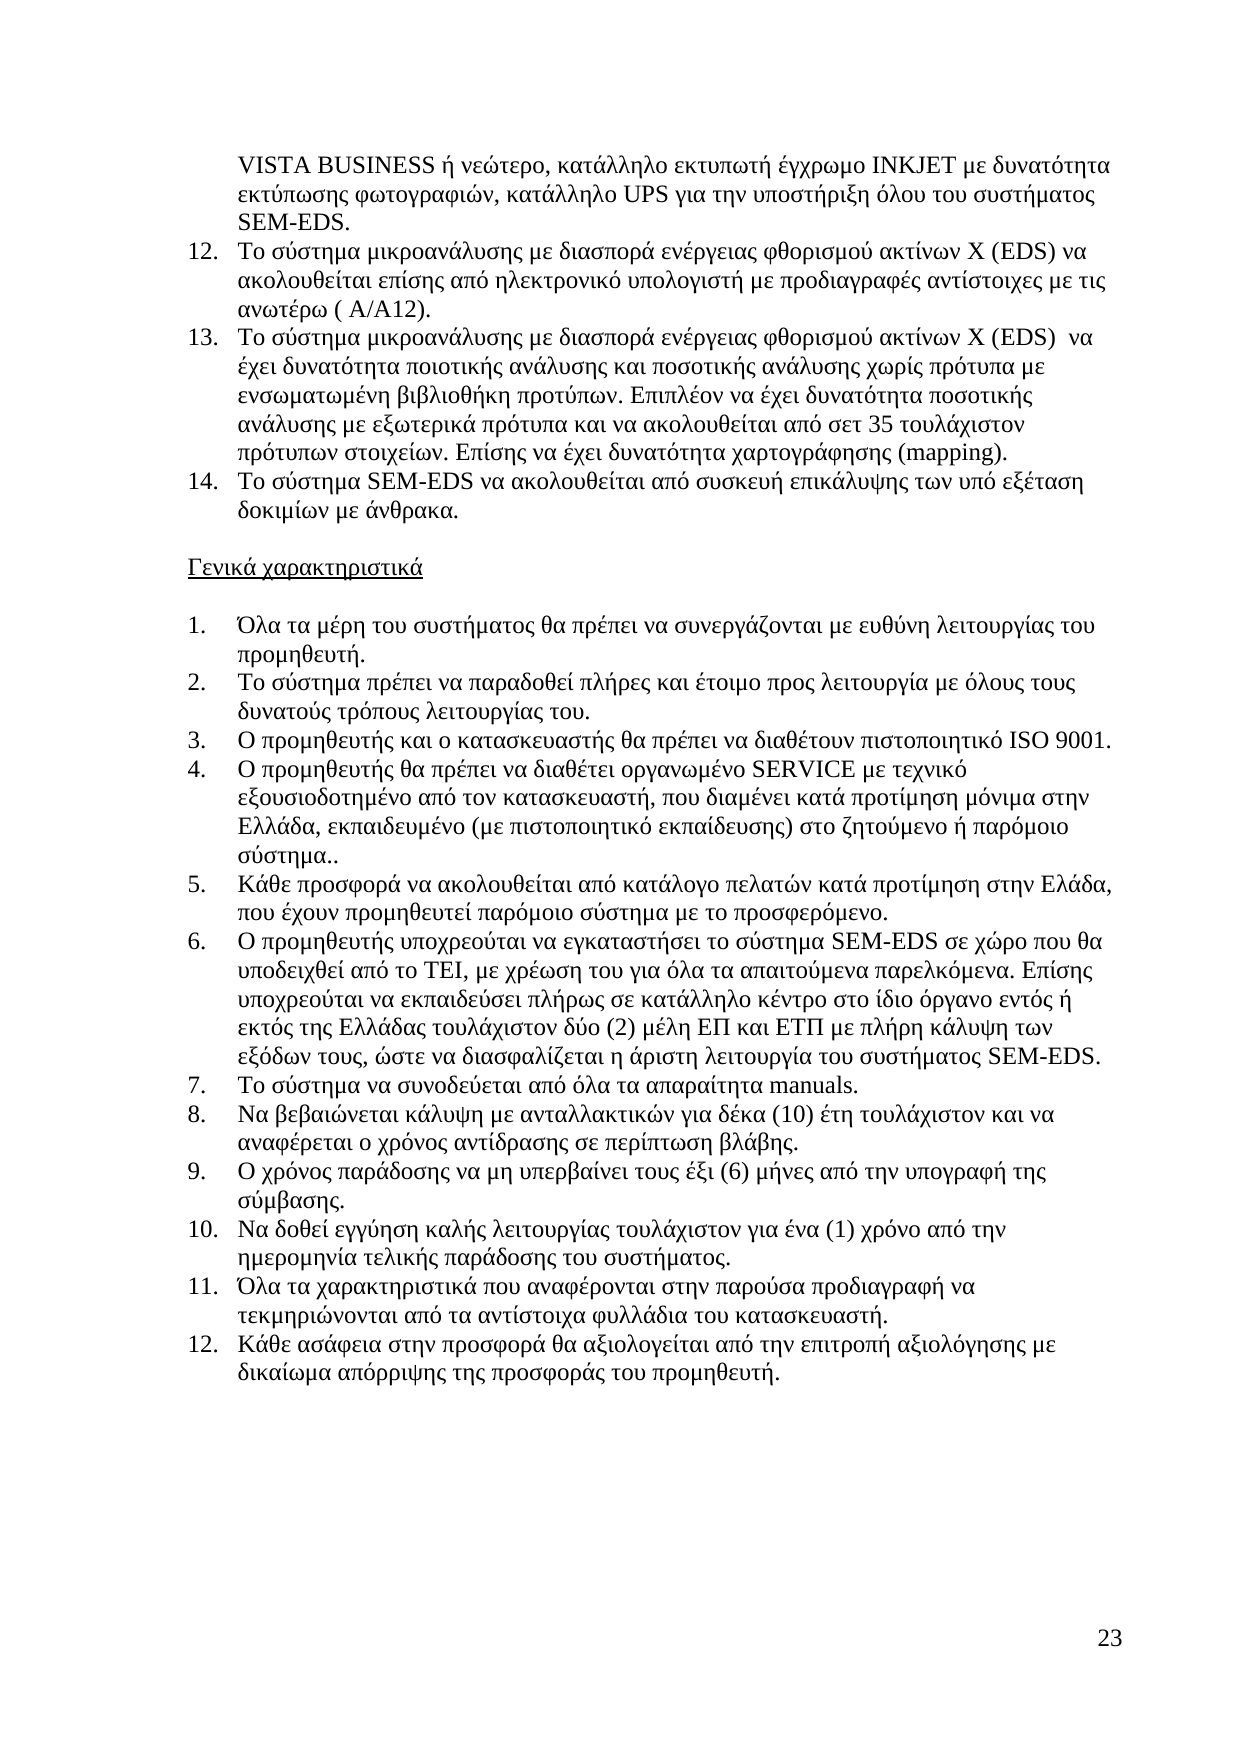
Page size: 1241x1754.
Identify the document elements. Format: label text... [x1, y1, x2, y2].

list Να δοθεί εγγύηση καλής λειτουργίας τουλάχιστον για ένα (1) χρόνο από την ημερομηνία τελικής παράδοσης του συστήματος. [187, 1214, 1122, 1271]
list Ο χρόνος παράδοσης να μη υπερβαίνει τους έξι (6) μήνες από την υπογραφή της σύμβασης. [187, 1156, 1122, 1214]
list Κάθε προσφορά να ακολουθείται από κατάλογο πελατών κατά προτίμηση στην Ελάδα, που έχουν προμηθευτεί παρόμοιο σύστημα με το προσφερόμενο. [187, 869, 1122, 926]
text Γενικά χαρακτηριστικά [187, 552, 1122, 581]
list Το σύστημα πρέπει να παραδοθεί πλήρες και έτοιμο προς λειτουργία με όλους τους δυνατούς τρόπους λειτουργίας του. [187, 667, 1122, 725]
list Το σύστημα μικροανάλυσης με διασπορά ενέργειας φθορισμού ακτίνων Χ (EDS) να έχει δυνατότητα ποιοτικής ανάλυσης και ποσοτικής ανάλυσης χωρίς πρότυπα με ενσωματωμένη βιβλιοθήκη προτύπων. Επιπλέον να έχει δυνατότητα ποσοτικής ανάλυσης με εξωτερικά πρότυπα και να ακολουθείται από σετ 35 τουλάχιστον πρότυπων στοιχείων. Επίσης να έχει δυνατότητα χαρτογράφησης (mapping). [187, 322, 1122, 466]
list Το σύστημα να συνοδεύεται από όλα τα απαραίτητα manuals. [187, 1070, 1122, 1099]
list To σύστημα SEM-EDS να ακολουθείται από συσκευή επικάλυψης των υπό εξέταση δοκιμίων με άνθρακα. [187, 466, 1122, 524]
list Όλα τα χαρακτηριστικά που αναφέρονται στην παρούσα προδιαγραφή να τεκμηριώνονται από τα αντίστοιχα φυλλάδια του κατασκευαστή. [187, 1271, 1122, 1329]
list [187, 150, 1122, 236]
list Το σύστημα μικροανάλυσης με διασπορά ενέργειας φθορισμού ακτίνων Χ (EDS) να ακολουθείται επίσης από ηλεκτρονικό υπολογιστή με προδιαγραφές αντίστοιχες με τις ανωτέρω ( Α/Α12). [187, 236, 1122, 322]
list Όλα τα μέρη του συστήματος θα πρέπει να συνεργάζονται με ευθύνη λειτουργίας του προμηθευτή. [187, 610, 1122, 667]
list Κάθε ασάφεια στην προσφορά θα αξιολογείται από την επιτροπή αξιολόγησης με δικαίωμα απόρριψης της προσφοράς του προμηθευτή. [187, 1329, 1122, 1386]
list Να βεβαιώνεται κάλυψη με ανταλλακτικών για δέκα (10) έτη τουλάχιστον και να αναφέρεται ο χρόνος αντίδρασης σε περίπτωση βλάβης. [187, 1099, 1122, 1156]
list Ο προμηθευτής και ο κατασκευαστής θα πρέπει να διαθέτουν πιστοποιητικό ISO 9001. [187, 725, 1122, 754]
list Ο προμηθευτής υποχρεούται να εγκαταστήσει το σύστημα SEM-EDS σε χώρο που θα υποδειχθεί από το ΤΕΙ, με χρέωση του για όλα τα απαιτούμενα παρελκόμενα. Επίσης υποχρεούται να εκπαιδεύσει πλήρως σε κατάλληλο κέντρο στο ίδιο όργανο εντός ή εκτός της Ελλάδας τουλάχιστον δύο (2) μέλη ΕΠ και ΕΤΠ με πλήρη κάλυψη των εξόδων τους, ώστε να διασφαλίζεται η άριστη λειτουργία του συστήματος SEM-EDS. [187, 926, 1122, 1070]
list Ο προμηθευτής θα πρέπει να διαθέτει οργανωμένο SERVICE με τεχνικό εξουσιοδοτημένο από τον κατασκευαστή, που διαμένει κατά προτίμηση μόνιμα στην Ελλάδα, εκπαιδευμένο (με πιστοποιητικό εκπαίδευσης) στο ζητούμενο ή παρόμοιο σύστημα.. [187, 754, 1122, 869]
